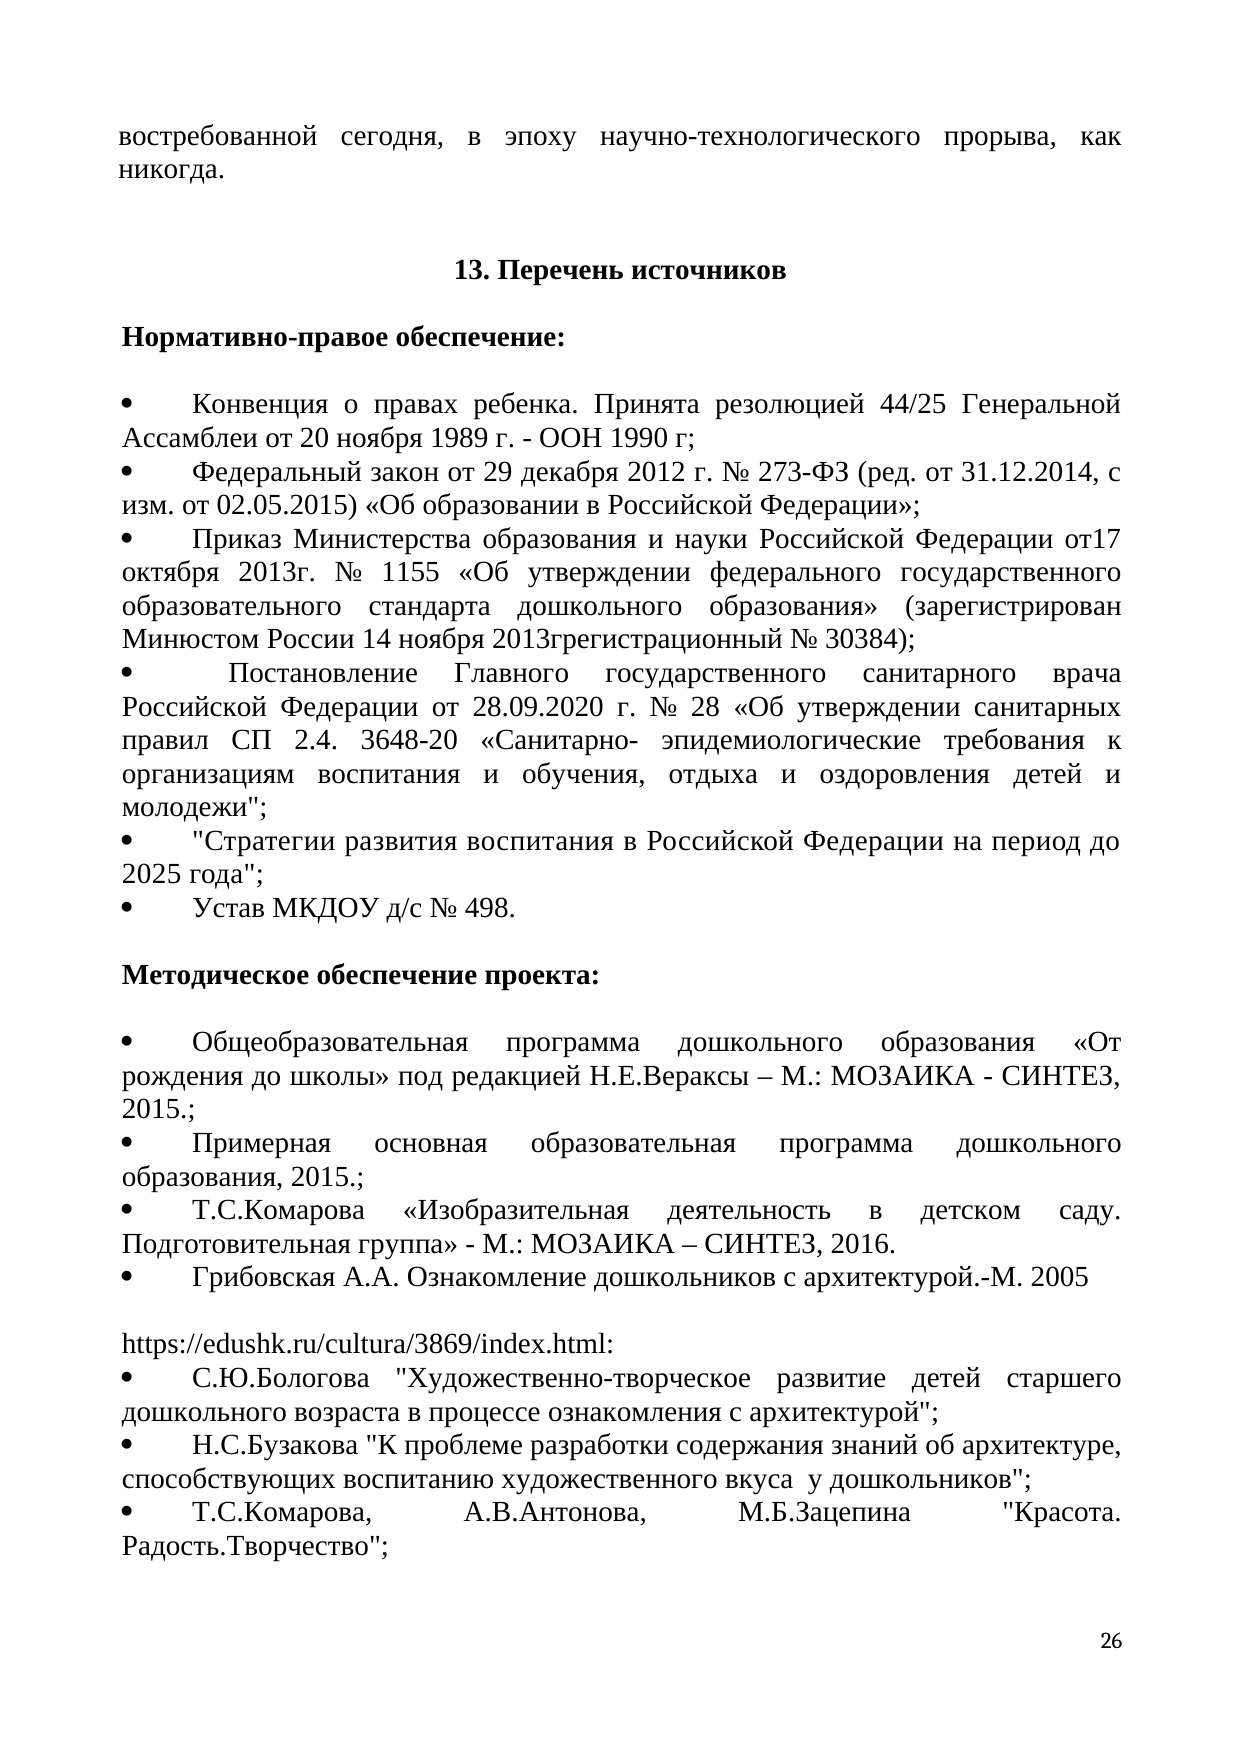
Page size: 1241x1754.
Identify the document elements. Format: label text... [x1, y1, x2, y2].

list Конвенция о правах ребенка. Принята резолюцией 44/25 Генеральной Ассамблеи от 20 ноября 1989 г. - ООН 1990 г; [122, 386, 1122, 454]
list Постановление Главного государственного санитарного врача Российской Федерации от 28.09.2020 г. № 28 «Об утверждении санитарных правил СП 2.4. 3648-20 «Санитарно- эпидемиологические требования к организациям воспитания и обучения, отдыха и оздоровления детей и молодежи"; [122, 655, 1122, 823]
list Грибовская А.А. Ознакомление дошкольников с архитектурой.-М. 2005 [122, 1259, 1122, 1293]
list Приказ Министерства образования и науки Российской Федерации от17 октября 2013г. № 1155 «Об утверждении федерального государственного образовательного стандарта дошкольного образования» (зарегистрирован Минюстом России 14 ноября 2013грегистрационный № 30384); [122, 521, 1122, 655]
list Устав МКДОУ д/с № 498. [122, 890, 1122, 924]
list "Стратегии развития воспитания в Российской Федерации на период до 2025 года"; [122, 823, 1122, 890]
text Методическое обеспечение проекта: [122, 957, 1122, 991]
list Нормативно-правое обеспечение: [122, 319, 1122, 353]
list Федеральный закон от 29 декабря 2012 г. № 273-ФЗ (ред. от 31.12.2014, с изм. от 02.05.2015) «Об образовании в Российской Федерации»; [122, 454, 1122, 521]
list Т.С.Комарова «Изобразительная деятельность в детском саду. Подготовительная группа» - М.: МОЗАИКА – СИНТЕЗ, 2016. [122, 1192, 1122, 1259]
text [118, 118, 1122, 185]
list Общеобразовательная программа дошкольного образования «От рождения до школы» под редакцией Н.Е.Вераксы – М.: МОЗАИКА - СИНТЕЗ, 2015.; [122, 1024, 1122, 1125]
text 13. Перечень источников [118, 252, 1122, 286]
list Т.С.Комарова, А.В.Антонова, М.Б.Зацепина "Красота. Радость.Творчество"; [122, 1494, 1122, 1562]
list Примерная основная образовательная программа дошкольного образования, 2015.; [122, 1125, 1122, 1192]
list С.Ю.Бологова "Художественно-творческое развитие детей старшего дошкольного возраста в процессе ознакомления с архитектурой"; [122, 1360, 1122, 1427]
list Н.С.Бузакова "К проблеме разработки содержания знаний об архитектуре, способствующих воспитанию художественного вкуса у дошкольников"; [122, 1427, 1122, 1494]
text https://edushk.ru/cultura/3869/index.html: [122, 1327, 1122, 1360]
